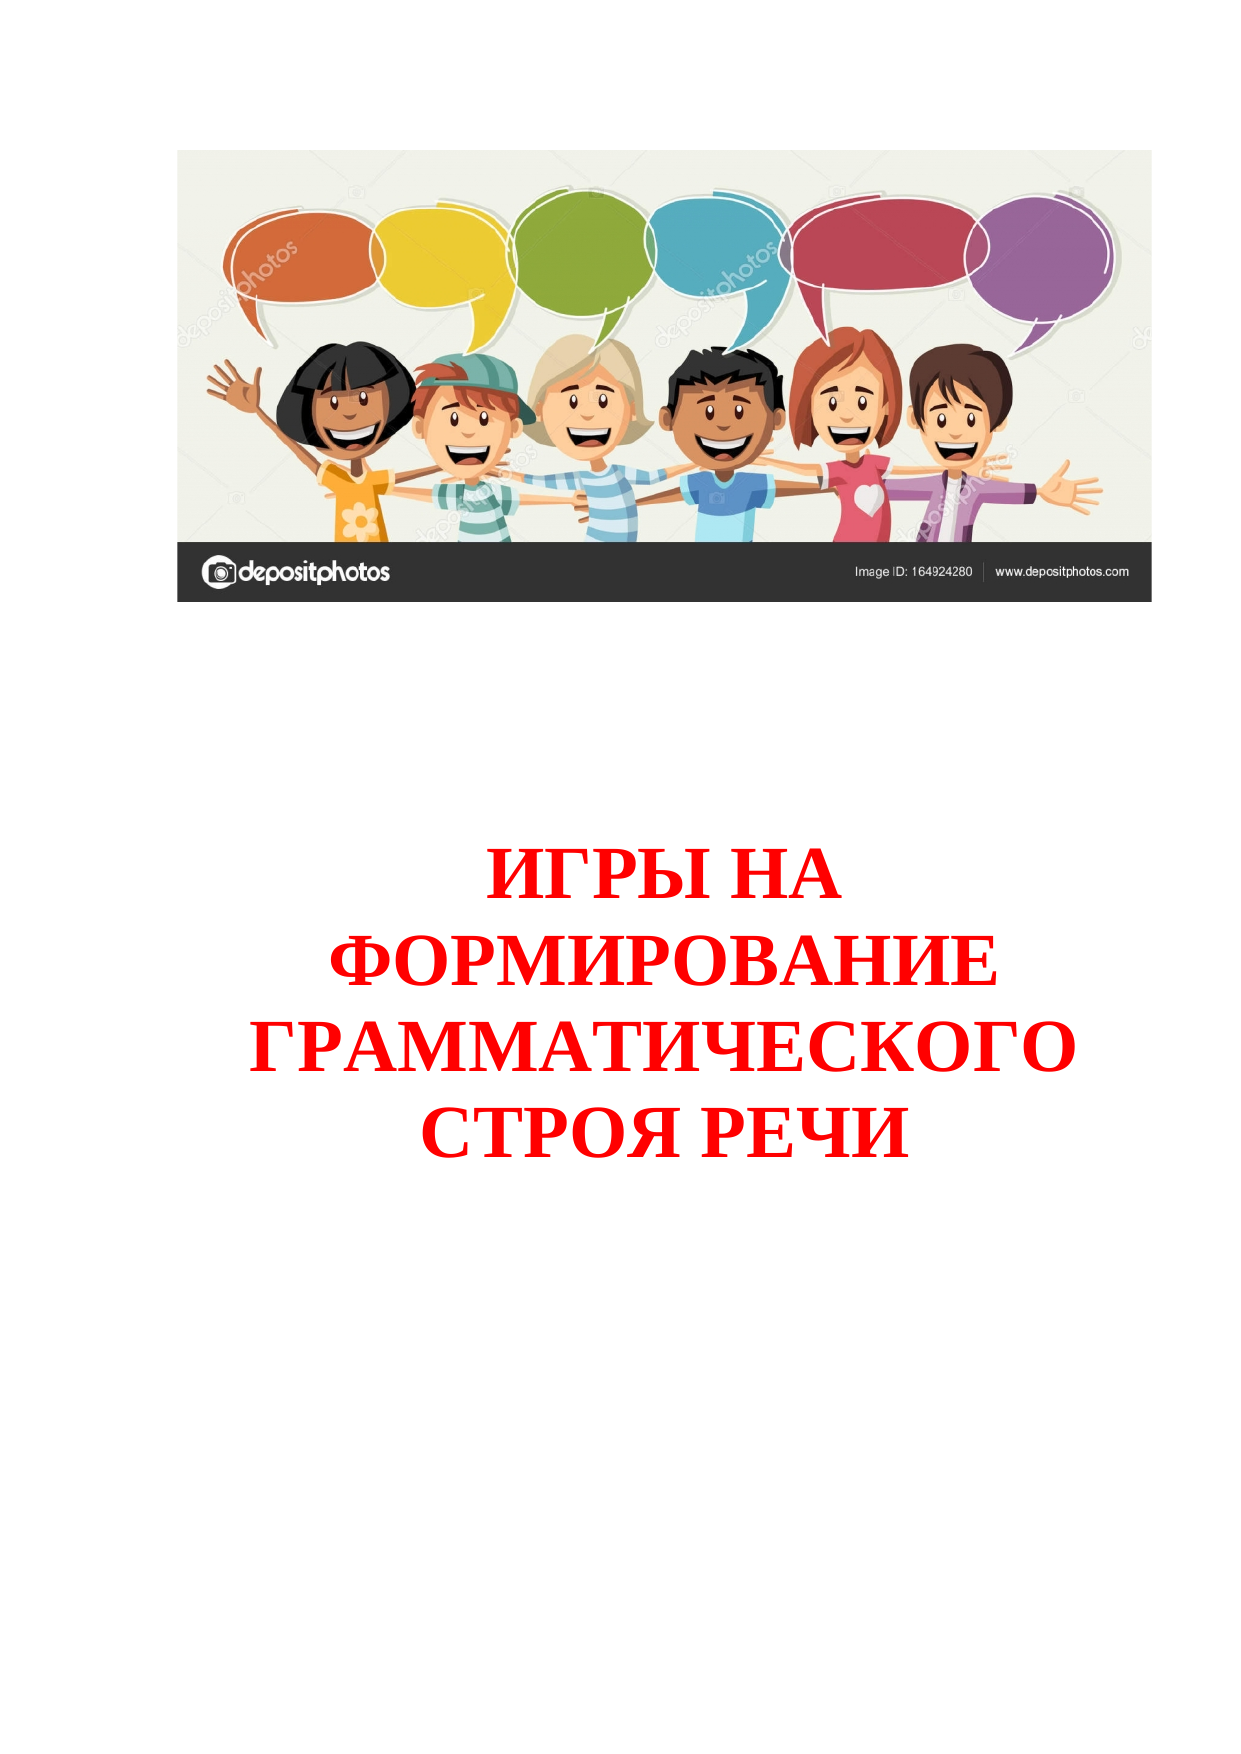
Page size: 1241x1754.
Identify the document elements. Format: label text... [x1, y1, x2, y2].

picture [177, 150, 1152, 602]
text ИГРЫ НА ФОРМИРОВАНИЕ ГРАММАТИЧЕСКОГО СТРОЯ РЕЧИ [177, 828, 1152, 1173]
